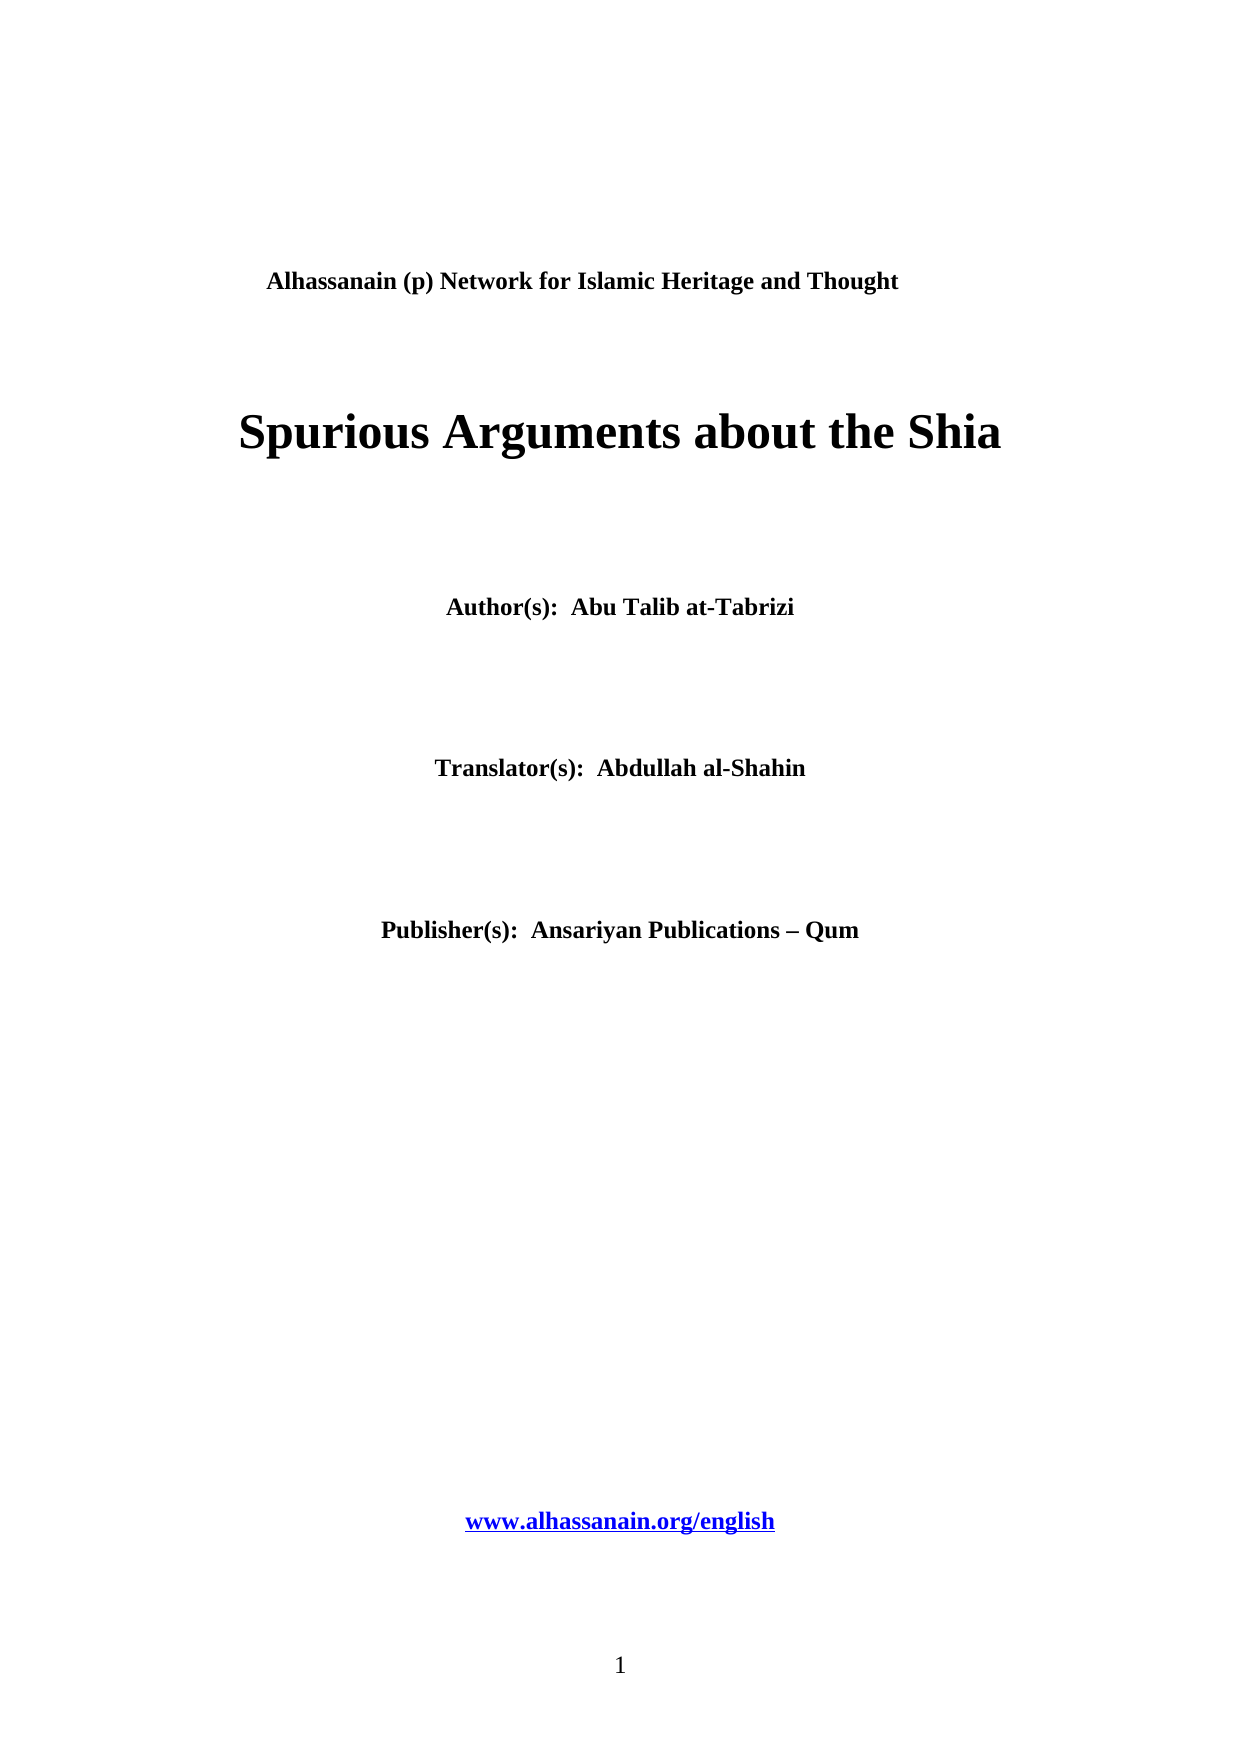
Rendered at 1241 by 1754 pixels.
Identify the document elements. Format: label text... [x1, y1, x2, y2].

text Translator(s): Abdullah al-Shahin [236, 753, 1004, 782]
text www.alhassanain.org/english [236, 1506, 1004, 1535]
text Author(s): Abu Talib at-Tabrizi [236, 592, 1004, 621]
text Publisher(s): Ansariyan Publications – Qum [236, 915, 1004, 943]
text Spurious Arguments about the Shia [236, 402, 1004, 460]
text Alhassanain (p) Network for Islamic Heritage and Thought [236, 266, 1004, 295]
